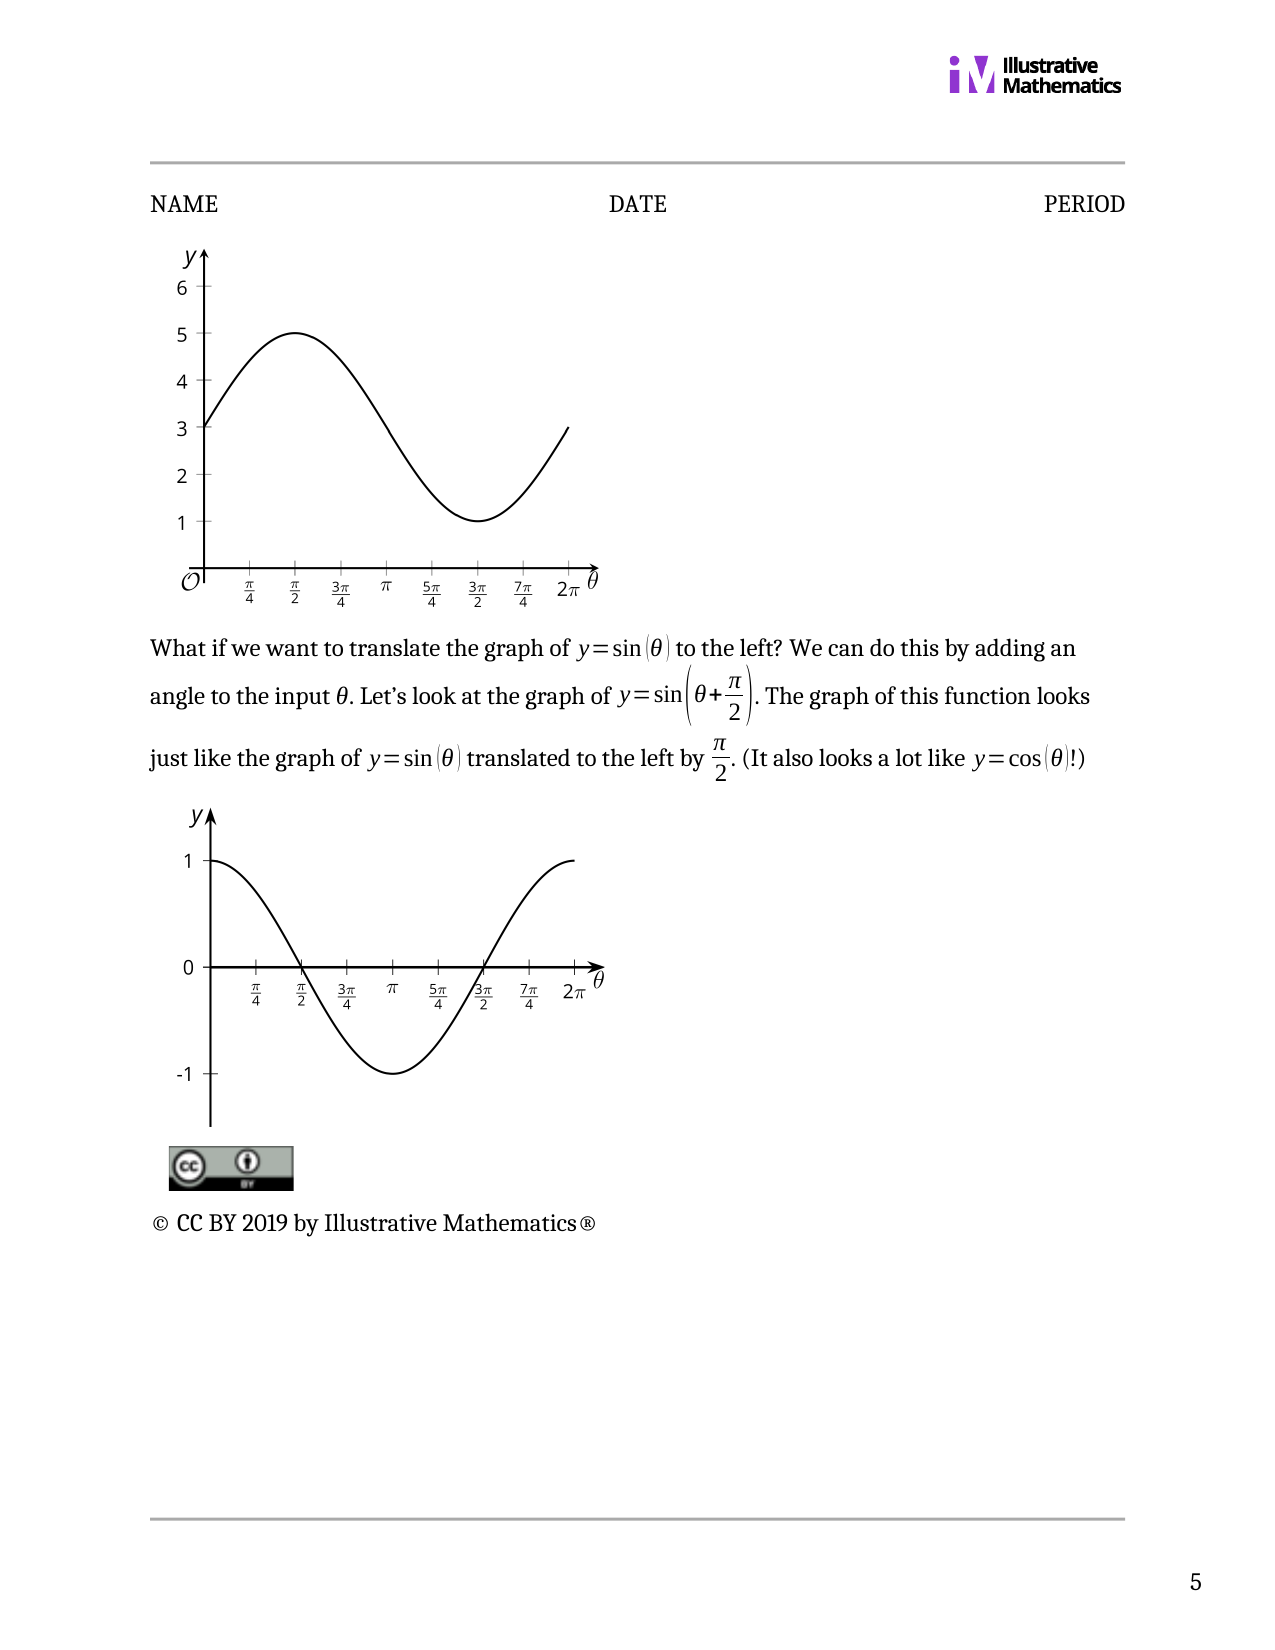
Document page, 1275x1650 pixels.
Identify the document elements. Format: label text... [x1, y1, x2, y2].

picture [168, 806, 606, 1128]
text © CC BY 2019 by Illustrative Mathematics® [150, 1209, 1125, 1238]
text What if we want to translate the graph of to the left? We can do this by adding an angle to the input . Let’s look at the graph of . The graph of this function looks just like the graph of translated to the left by . (It also looks a lot like !) [150, 633, 1125, 788]
picture [168, 247, 600, 615]
picture [168, 1146, 294, 1191]
picture [949, 55, 1121, 93]
